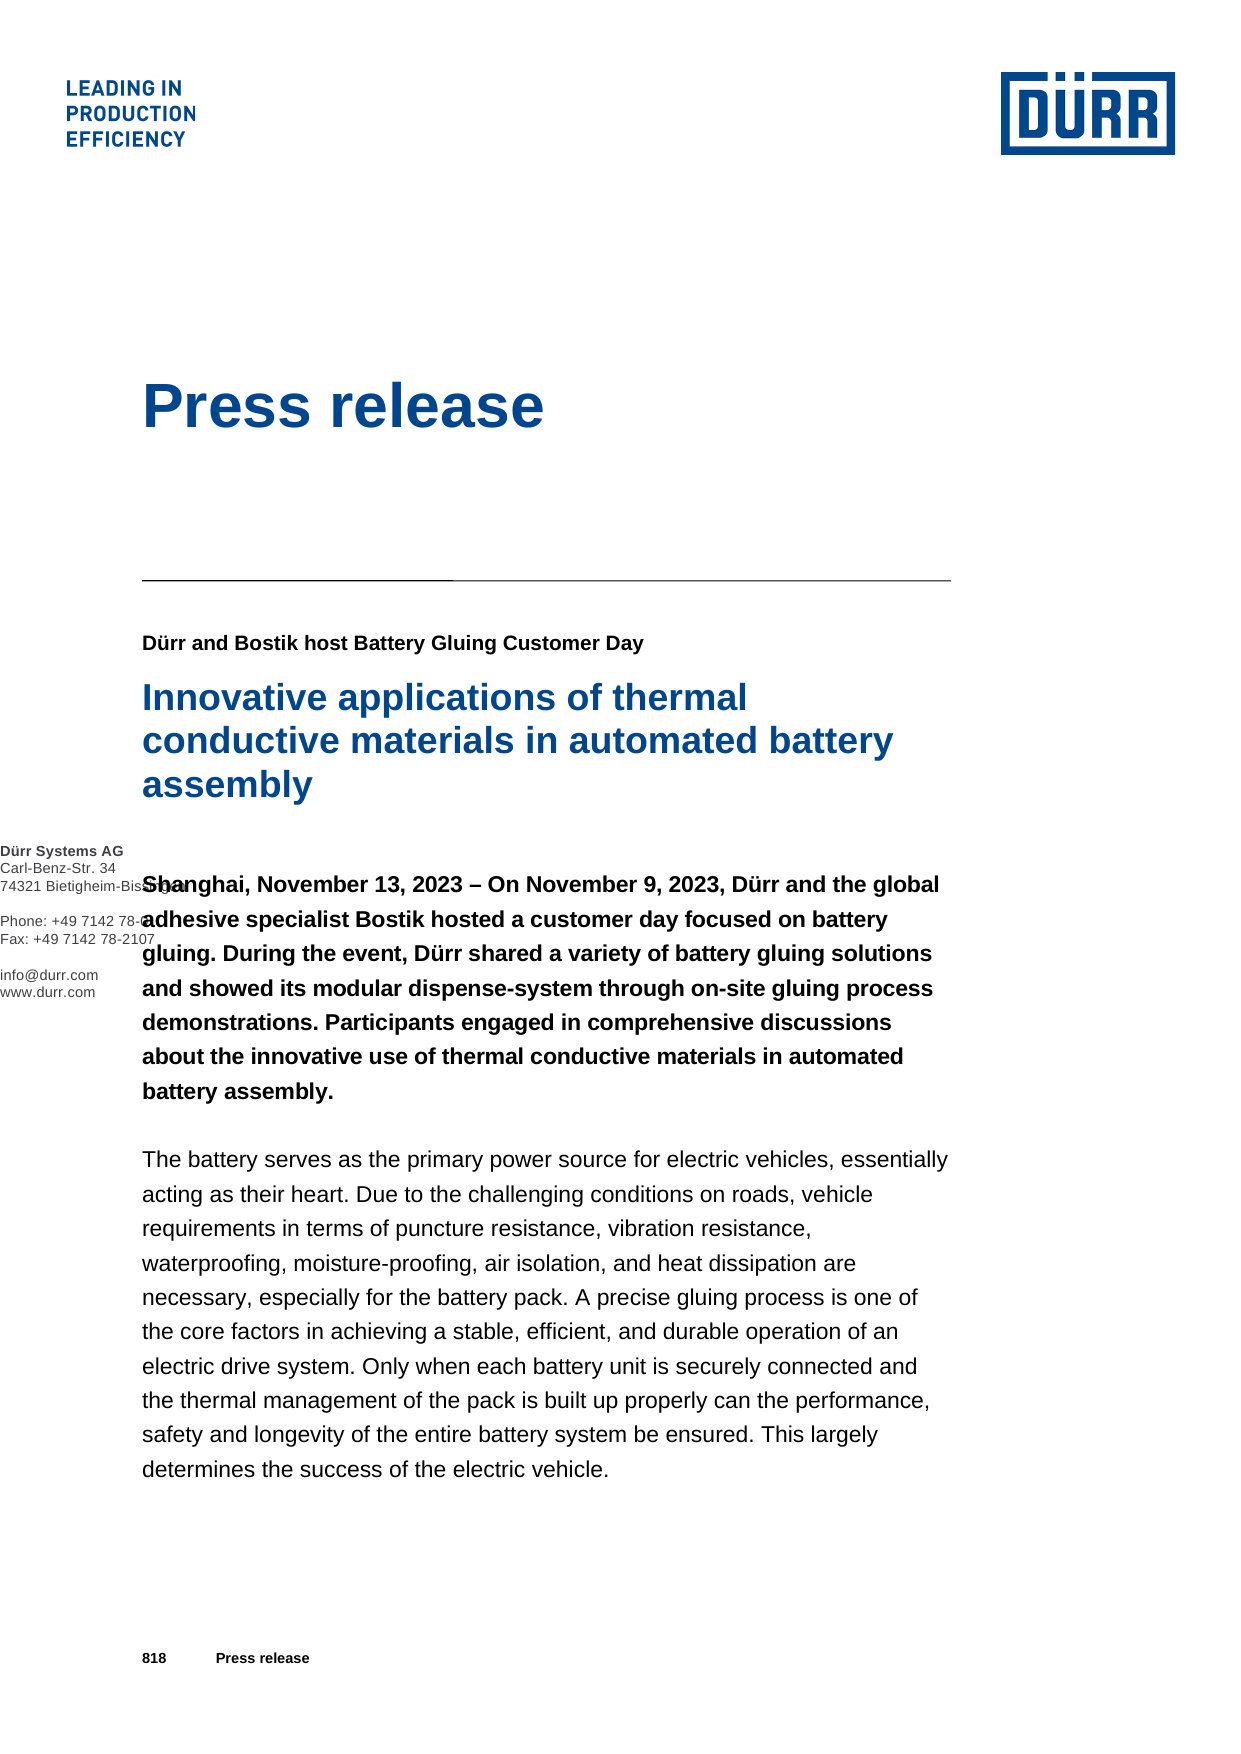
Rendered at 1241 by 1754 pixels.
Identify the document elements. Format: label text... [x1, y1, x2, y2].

text Shanghai, November 13, 2023 – On November 9, 2023, Dürr and the global adhesive specialist Bostik hosted a customer day focused on battery gluing. During the event, Dürr shared a variety of battery gluing solutions and showed its modular dispense-system through on-site gluing process demonstrations. Participants engaged in comprehensive discussions about the innovative use of thermal conductive materials in automated battery assembly. [142, 863, 951, 1104]
picture [1001, 72, 1175, 155]
text Press release [142, 366, 951, 441]
text The battery serves as the primary power source for electric vehicles, essentially acting as their heart. Due to the challenging conditions on roads, vehicle requirements in terms of puncture resistance, vibration resistance, waterproofing, moisture-proofing, air isolation, and heat dissipation are necessary, especially for the battery pack. A precise gluing process is one of the core factors in achieving a stable, efficient, and durable operation of an electric drive system. Only when each battery unit is securely connected and the thermal management of the pack is built up properly can the performance, safety and longevity of the entire battery system be ensured. This largely determines the success of the electric vehicle. [142, 1138, 951, 1482]
picture [67, 80, 196, 147]
text Dürr and Bostik host Battery Gluing Customer Day [142, 628, 951, 655]
text Innovative applications of thermal conductive materials in automated battery assembly [142, 676, 951, 805]
